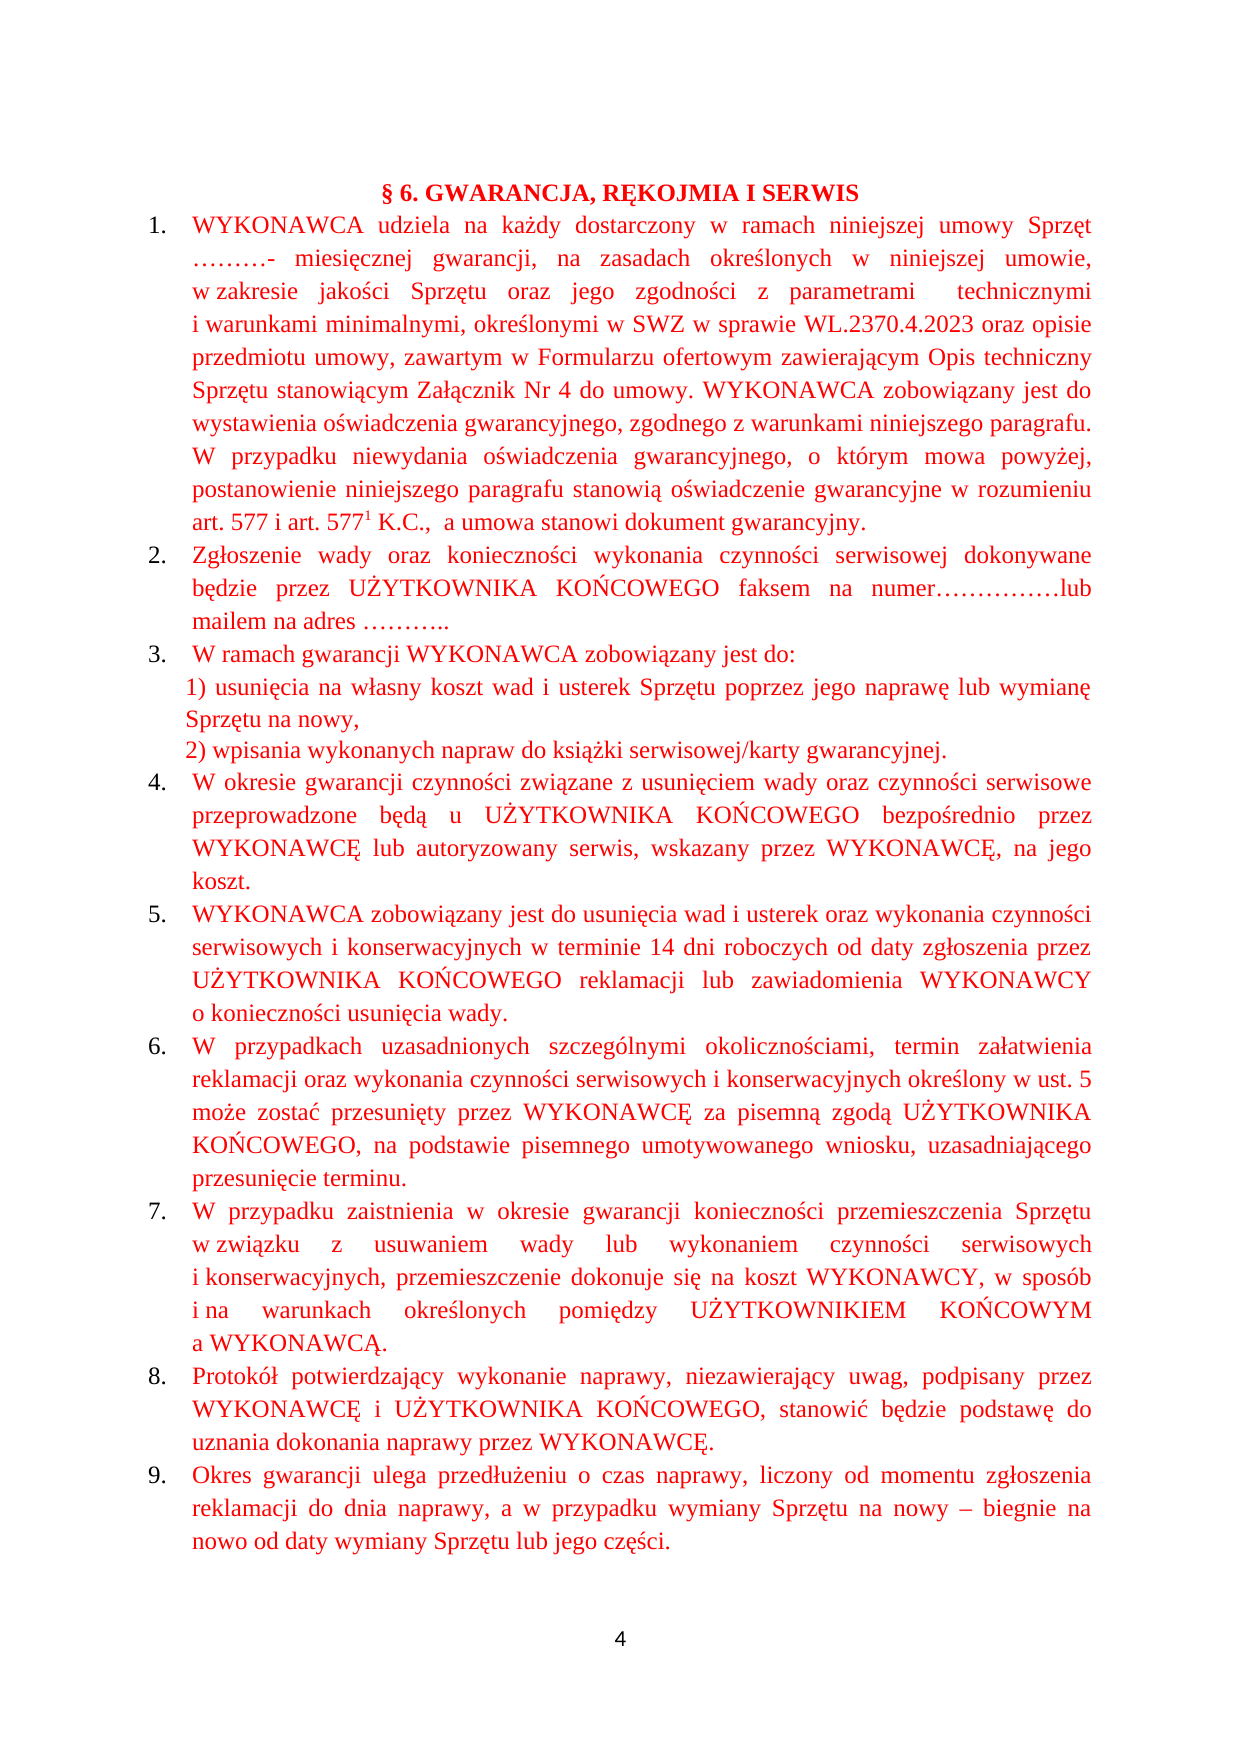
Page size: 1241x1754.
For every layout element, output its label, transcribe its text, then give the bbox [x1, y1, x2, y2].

list Zgłoszenie wady oraz konieczności wykonania czynności serwisowej dokonywane będzie przez UŻYTKOWNIKA KOŃCOWEGO faksem na numer……………lub mailem na adres ……….. [148, 540, 1093, 635]
list W przypadku zaistnienia w okresie gwarancji konieczności przemieszczenia Sprzętu w związku z usuwaniem wady lub wykonaniem czynności serwisowych i konserwacyjnych, przemieszczenie dokonuje się na koszt WYKONAWCY, w sposób i na warunkach określonych pomiędzy UŻYTKOWNIKIEM KOŃCOWYM a WYKONAWCĄ. [148, 1196, 1093, 1357]
list WYKONAWCA zobowiązany jest do usunięcia wad i usterek oraz wykonania czynności serwisowych i konserwacyjnych w terminie 14 dni roboczych od daty zgłoszenia przez UŻYTKOWNIKA KOŃCOWEGO reklamacji lub zawiadomienia WYKONAWCY o konieczności usunięcia wady. [148, 899, 1093, 1027]
list W okresie gwarancji czynności związane z usunięciem wady oraz czynności serwisowe przeprowadzone będą u UŻYTKOWNIKA KOŃCOWEGO bezpośrednio przez WYKONAWCĘ lub autoryzowany serwis, wskazany przez WYKONAWCĘ, na jego koszt. [148, 767, 1093, 895]
list WYKONAWCA udziela na każdy dostarczony w ramach niniejszej umowy Sprzęt ………- miesięcznej gwarancji, na zasadach określonych w niniejszej umowie, w zakresie jakości Sprzętu oraz jego zgodności z parametrami technicznymi i warunkami minimalnymi, określonymi w SWZ w sprawie WL.2370.4.2023 oraz opisie przedmiotu umowy, zawartym w Formularzu ofertowym zawierającym Opis techniczny Sprzętu stanowiącym Załącznik Nr 4 do umowy. WYKONAWCA zobowiązany jest do wystawienia oświadczenia gwarancyjnego, zgodnego z warunkami niniejszego paragrafu. W przypadku niewydania oświadczenia gwarancyjnego, o którym mowa powyżej, postanowienie niniejszego paragrafu stanowią oświadczenie gwarancyjne w rozumieniu art. 577 i art. 5771 K.C., a umowa stanowi dokument gwarancyjny. [148, 210, 1093, 536]
text 1) usunięcia na własny koszt wad i usterek Sprzętu poprzez jego naprawę lub wymianę Sprzętu na nowy, [185, 672, 1093, 732]
text § 6. GWARANCJA, RĘKOJMIA I SERWIS [148, 178, 1093, 207]
list Okres gwarancji ulega przedłużeniu o czas naprawy, liczony od momentu zgłoszenia reklamacji do dnia naprawy, a w przypadku wymiany Sprzętu na nowy – biegnie na nowo od daty wymiany Sprzętu lub jego części. [148, 1460, 1093, 1555]
list W przypadkach uzasadnionych szczególnymi okolicznościami, termin załatwienia reklamacji oraz wykonania czynności serwisowych i konserwacyjnych określony w ust. 5 może zostać przesunięty przez WYKONAWCĘ za pisemną zgodą UŻYTKOWNIKA KOŃCOWEGO, na podstawie pisemnego umotywowanego wniosku, uzasadniającego przesunięcie terminu. [148, 1031, 1093, 1192]
list W ramach gwarancji WYKONAWCA zobowiązany jest do: [148, 639, 1093, 668]
list Protokół potwierdzający wykonanie naprawy, niezawierający uwag, podpisany przez WYKONAWCĘ i UŻYTKOWNIKA KOŃCOWEGO, stanowić będzie podstawę do uznania dokonania naprawy przez WYKONAWCĘ. [148, 1361, 1093, 1456]
text 2) wpisania wykonanych napraw do książki serwisowej/karty gwarancyjnej. [185, 735, 1093, 764]
